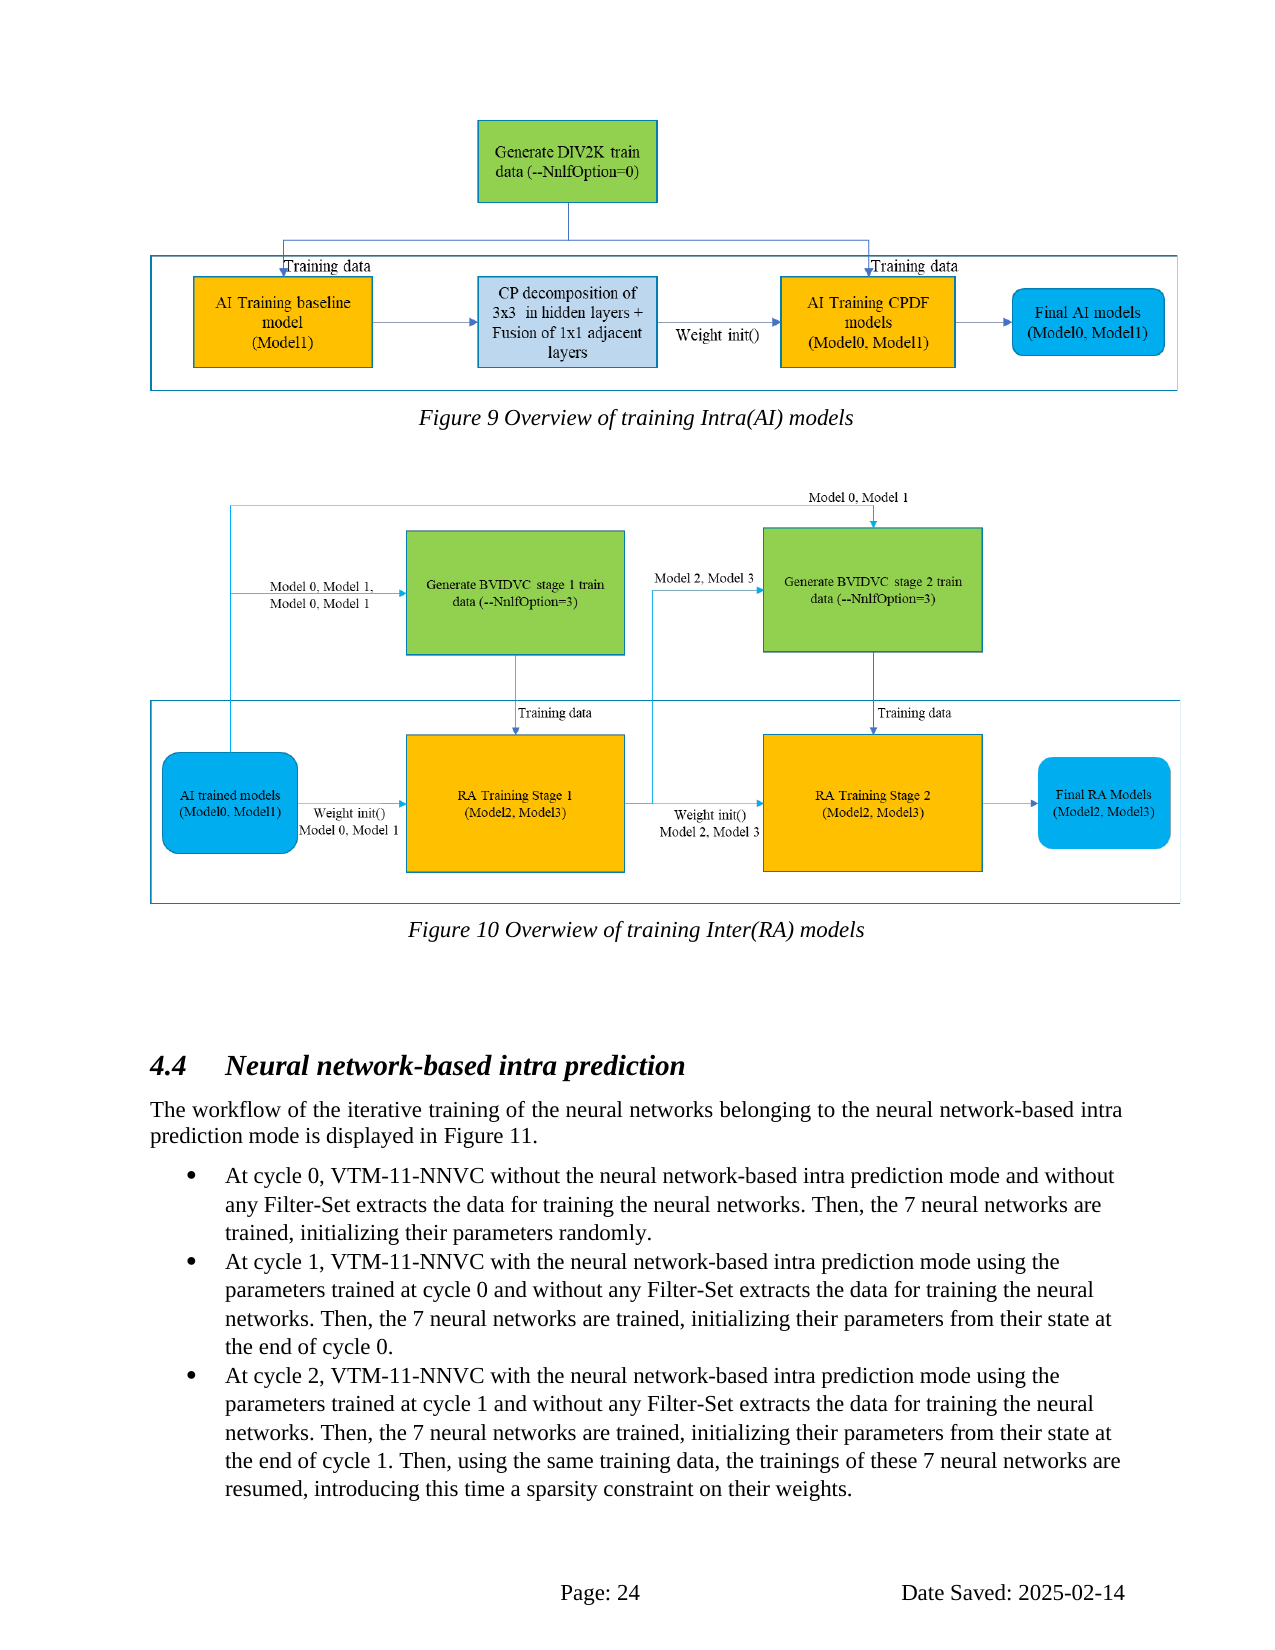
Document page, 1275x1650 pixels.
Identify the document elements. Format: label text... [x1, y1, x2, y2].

list At cycle 2, VTM-11-NNVC with the neural network-based intra prediction mode using the parameters trained at cycle 1 and without any Filter-Set extracts the data for training the neural networks. Then, the 7 neural networks are trained, initializing their parameters from their state at the end of cycle 1. Then, using the same training data, the trainings of these 7 neural networks are resumed, introducing this time a sparsity constraint on their weights. [187, 1362, 1125, 1502]
list At cycle 0, VTM-11-NNVC without the neural network-based intra prediction mode and without any Filter-Set extracts the data for training the neural networks. Then, the 7 neural networks are trained, initializing their parameters randomly. [187, 1163, 1125, 1246]
list At cycle 1, VTM-11-NNVC with the neural network-based intra prediction mode using the parameters trained at cycle 0 and without any Filter-Set extracts the data for training the neural networks. Then, the 7 neural networks are trained, initializing their parameters from their state at the end of cycle 0. [187, 1248, 1125, 1359]
picture [153, 257, 1178, 389]
subtitle Neural network-based intra prediction [150, 1048, 1125, 1082]
picture [480, 122, 655, 201]
picture [150, 120, 1178, 254]
picture [152, 702, 1180, 902]
picture [150, 484, 1180, 699]
